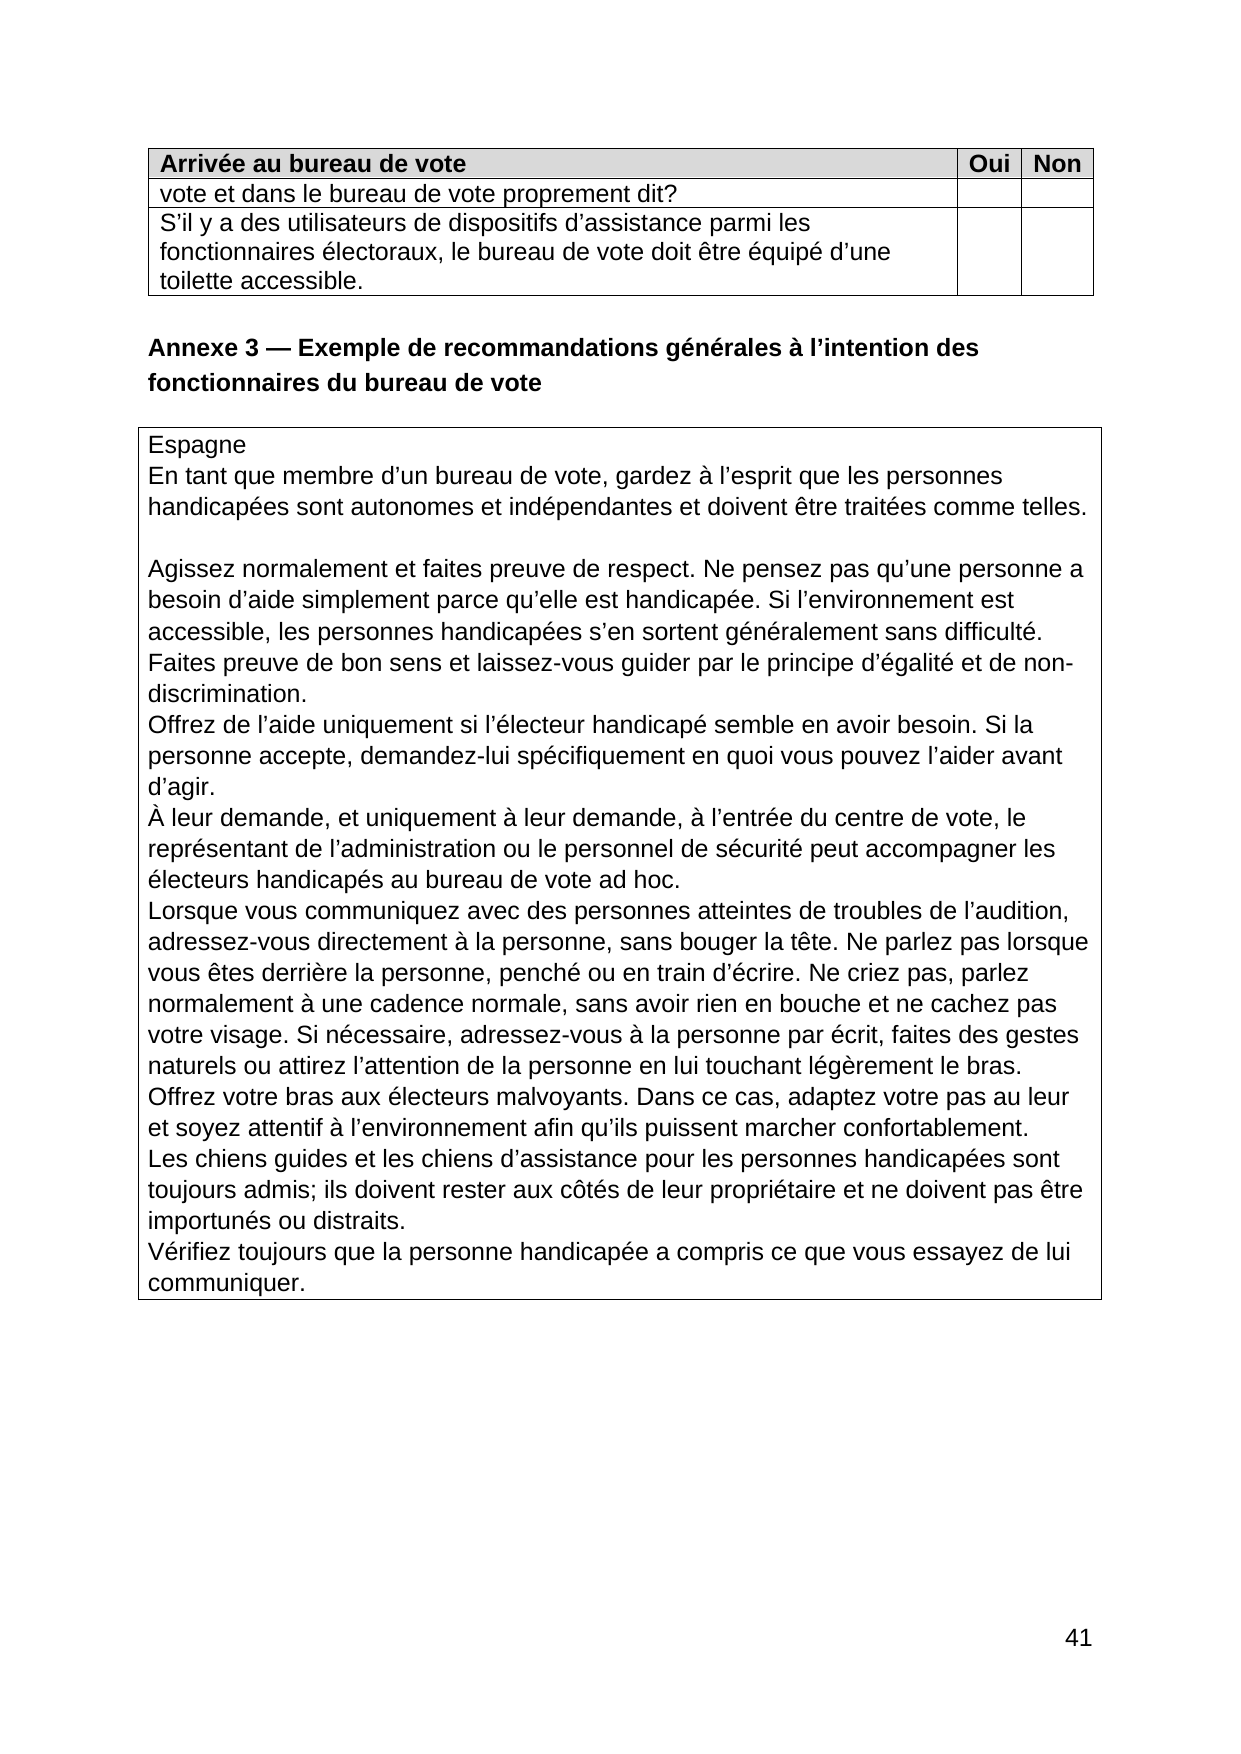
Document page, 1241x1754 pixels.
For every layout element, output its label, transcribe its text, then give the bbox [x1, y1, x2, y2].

table_cell S’il y a des utilisateurs de dispositifs d’assistance parmi les fonctionnaires électoraux, le bureau de vote doit être équipé d’une toilette accessible. [149, 208, 957, 294]
table_header Arrivée au bureau de vote [149, 149, 957, 177]
subtitle Annexe 3 — Exemple de recommandations générales à l’intention des fonctionnaires du bureau de vote [148, 333, 1092, 396]
table_header Non [1022, 149, 1093, 177]
text Espagne En tant que membre d’un bureau de vote, gardez à l’esprit que les personnes handicapées sont autonomes et indépendantes et doivent être traitées comme telles. Agissez normalement et faites preuve de respect. Ne pensez pas qu’une personne a besoin d’aide simplement parce qu’elle est handicapée. Si l’environnement est accessible, les personnes handicapées s’en sortent généralement sans difficulté. Faites preuve de bon sens et laissez-vous guider par le principe d’égalité et de non-discrimination. Offrez de l’aide uniquement si l’électeur handicapé semble en avoir besoin. Si la personne accepte, demandez-lui spécifiquement en quoi vous pouvez l’aider avant d’agir. À leur demande, et uniquement à leur demande, à l’entrée du centre de vote, le représentant de l’administration ou le personnel de sécurité peut accompagner les électeurs handicapés au bureau de vote ad hoc. Lorsque vous communiquez avec des personnes atteintes de troubles de l’audition, adressez-vous directement à la personne, sans bouger la tête. Ne parlez pas lorsque vous êtes derrière la personne, penché ou en train d’écrire. Ne criez pas, parlez normalement à une cadence normale, sans avoir rien en bouche et ne cachez pas votre visage. Si nécessaire, adressez-vous à la personne par écrit, faites des gestes naturels ou attirez l’attention de la personne en lui touchant légèrement le bras. Offrez votre bras aux électeurs malvoyants. Dans ce cas, adaptez votre pas au leur et soyez attentif à l’environnement afin qu’ils puissent marcher confortablement. Les chiens guides et les chiens d’assistance pour les personnes handicapées sont toujours admis; ils doivent rester aux côtés de leur propriétaire et ne doivent pas être importunés ou distraits. Vérifiez toujours que la personne handicapée a compris ce que vous essayez de lui communiquer. [139, 428, 1101, 1299]
table_cell [958, 179, 1021, 207]
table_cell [149, 179, 957, 207]
table_cell [1022, 179, 1093, 207]
table_cell [1022, 208, 1093, 294]
table_header Oui [958, 149, 1021, 177]
table_cell [958, 208, 1021, 294]
